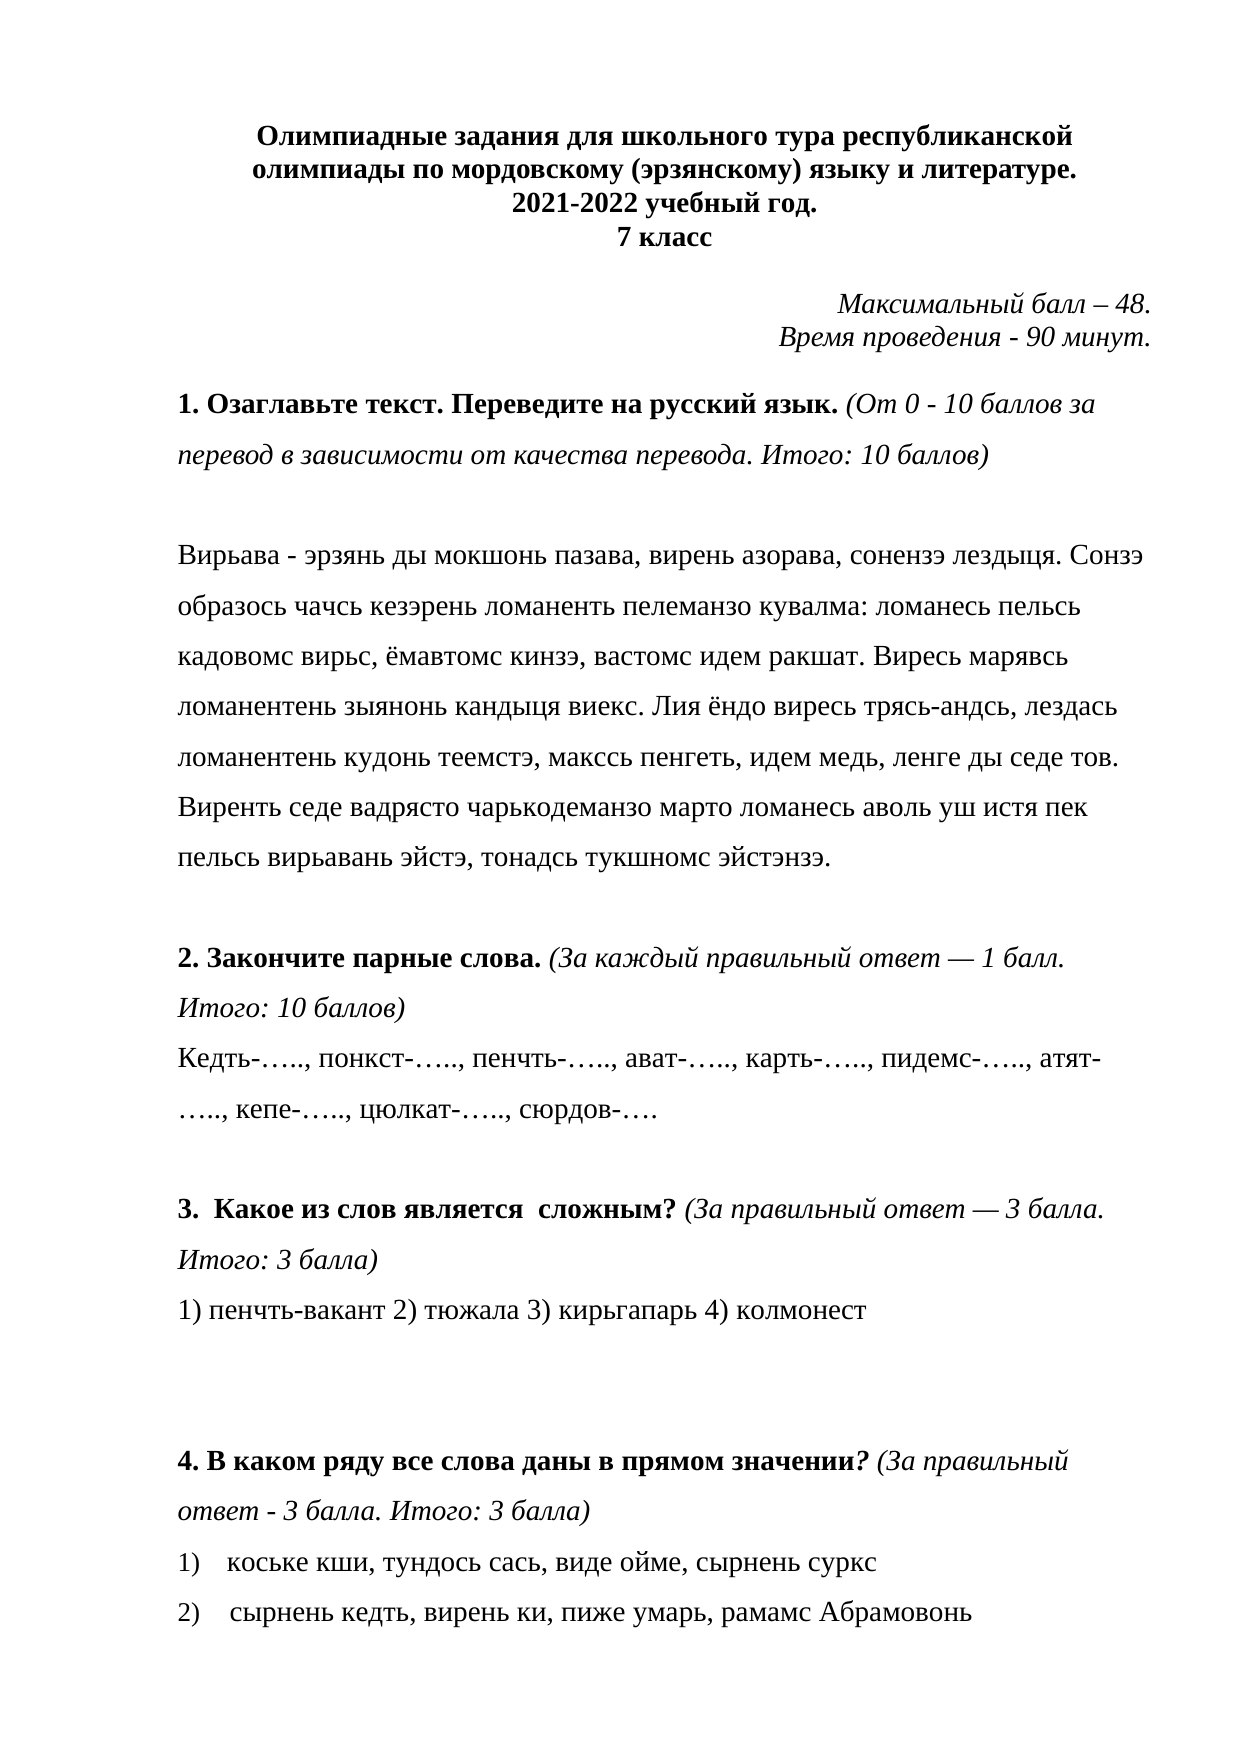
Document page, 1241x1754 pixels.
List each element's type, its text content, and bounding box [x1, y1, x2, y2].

text 1. Озаглавьте текст. Переведите на русский язык. (От 0 - 10 баллов за перевод в зависимости от качества перевода. Итого: 10 баллов) [177, 386, 1152, 470]
text 1) пенчть-вакант 2) тюжала 3) кирьгапарь 4) колмонест [177, 1292, 1152, 1326]
text 7 класс [177, 219, 1152, 252]
text Олимпиадные задания для школьного тура республиканской олимпиады по мордовскому (эрзянскому) языку и литературе. [177, 118, 1152, 185]
text 2021-2022 учебный год. [177, 185, 1152, 219]
list сырнень кедть, вирень ки, пиже умарь, рамамс Абрамовонь [177, 1594, 1152, 1627]
text Максимальный балл – 48. [177, 286, 1152, 319]
text 4. В каком ряду все слова даны в прямом значении? (За правильный ответ - 3 балла. Итого: 3 балла) [177, 1443, 1152, 1527]
text 2. Закончите парные слова. (За каждый правильный ответ — 1 балл. Итого: 10 баллов) [177, 940, 1152, 1024]
list коське кши, тундось сась, виде ойме, сырнень суркс [177, 1544, 1152, 1577]
text Кедть-….., понкст-….., пенчть-….., ават-….., карть-….., пидемс-….., атят-….., кепе-….., цюлкат-….., сюрдов-…. [177, 1041, 1152, 1124]
text Вирьава - эрзянь ды мокшонь пазава, вирень азорава, сонензэ лездыця. Сонзэ образось чачсь кезэрень ломаненть пелеманзо кувалма: ломанесь пельсь кадовомс вирьс, ёмавтомс кинзэ, вастомс идем ракшат. Виресь марявсь ломанентень зыянонь кандыця виекс. Лия ёндо виресь трясь-андсь, лездась ломанентень кудонь теемстэ, макссь пенгеть, идем медь, ленге ды седе тов. Виренть седе вадрясто чарькодеманзо марто ломанесь аволь уш истя пек пельсь вирьавань эйстэ, тонадсь тукшномс эйстэнзэ. [177, 537, 1152, 873]
text 3. Какое из слов является сложным? (За правильный ответ — 3 балла. Итого: 3 балла) [177, 1191, 1152, 1275]
text Время проведения - 90 минут. [177, 319, 1152, 353]
